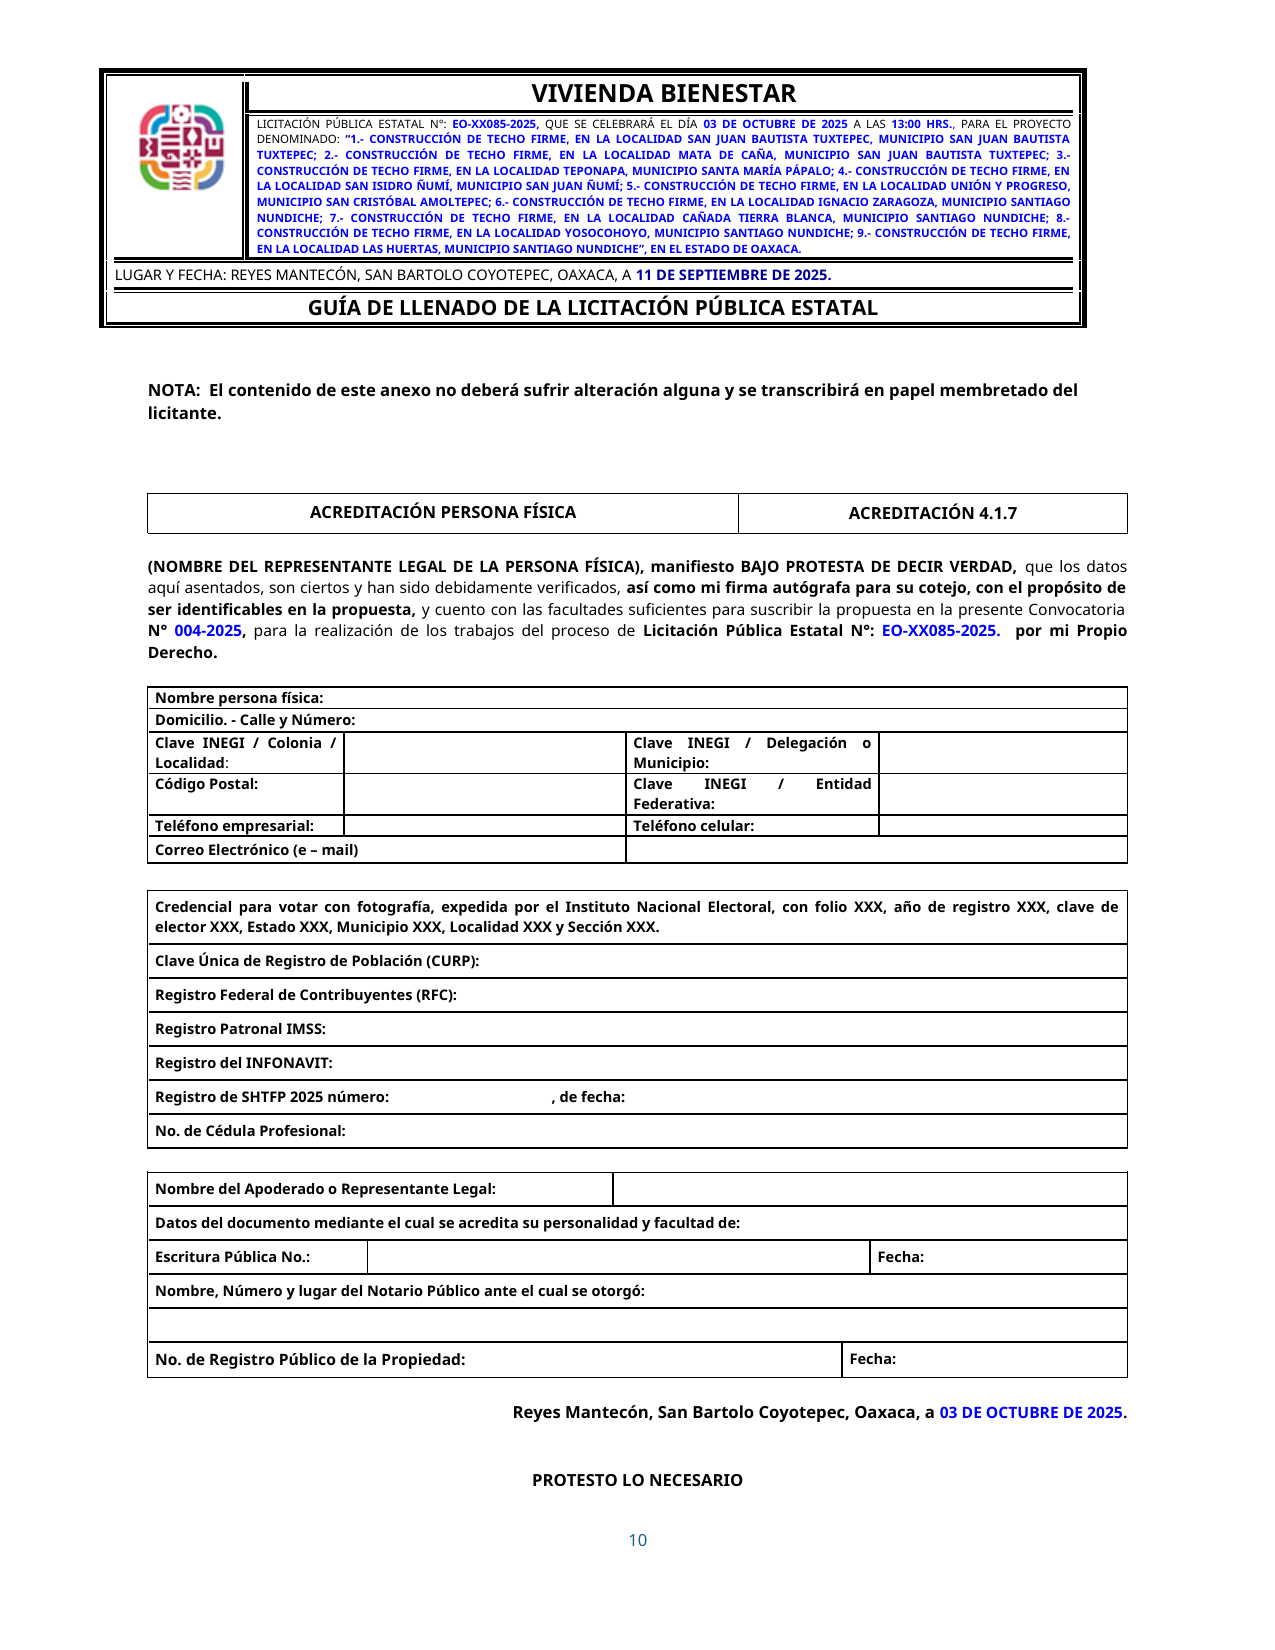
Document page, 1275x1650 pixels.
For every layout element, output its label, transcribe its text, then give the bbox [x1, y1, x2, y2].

table_header [614, 1173, 1127, 1205]
table_cell [880, 733, 1127, 772]
table_cell Registro Federal de Contribuyentes (RFC): [148, 978, 1127, 1011]
text (NOMBRE DEL REPRESENTANTE LEGAL DE LA PERSONA FÍSICA), manifiesto BAJO PROTESTA DE DECIR VERDAD, que los datos aquí asentados, son ciertos y han sido debidamente verificados, así como mi firma autógrafa para su cotejo, con el propósito de ser identificables en la propuesta, y cuento con las facultades suficientes para suscribir la propuesta en la presente Convocatoria N° 004-2025, para la realización de los trabajos del proceso de Licitación Pública Estatal N°: EO-XX085-2025. por mi Propio Derecho. [148, 556, 1127, 663]
table_header Nombre del Apoderado o Representante Legal: [148, 1173, 612, 1205]
table_cell [880, 774, 1127, 814]
table_cell Teléfono celular: [627, 816, 878, 835]
table_cell No. de Registro Público de la Propiedad: [148, 1342, 841, 1376]
table_cell Registro del INFONAVIT: [148, 1046, 1127, 1079]
table_cell Código Postal: [148, 774, 343, 814]
table_cell Clave INEGI / Delegación o Municipio: [627, 733, 878, 772]
table_cell [345, 816, 625, 835]
table_cell [345, 733, 625, 772]
table_cell Datos del documento mediante el cual se acredita su personalidad y facultad de: [148, 1206, 1127, 1239]
table_cell Fecha: [871, 1241, 1127, 1273]
text Reyes Mantecón, San Bartolo Coyotepec, Oaxaca, a 03 DE OCTUBRE DE 2025. [148, 1401, 1127, 1423]
table_cell Escritura Pública No.: [148, 1240, 367, 1273]
table_cell [345, 774, 625, 814]
table_cell [880, 816, 1127, 835]
text PROTESTO LO NECESARIO [148, 1469, 1127, 1492]
table_header Nombre persona física: [148, 688, 1127, 708]
table_cell Domicilio. - Calle y Número: [148, 709, 1127, 731]
table_cell [627, 837, 1127, 862]
table_header Credencial para votar con fotografía, expedida por el Instituto Nacional Electoral, con folio XXX, año de registro XXX, clave de elector XXX, Estado XXX, Municipio XXX, Localidad XXX y Sección XXX. [148, 891, 1127, 943]
table_cell [368, 1241, 869, 1273]
table_cell Clave INEGI / Entidad Federativa: [627, 774, 878, 814]
table_cell [148, 1308, 1127, 1341]
table_cell Registro de SHTFP 2025 número: , de fecha: [148, 1080, 1127, 1113]
table_cell Clave INEGI / Colonia / Localidad: [148, 732, 343, 772]
table_cell Registro Patronal IMSS: [148, 1012, 1127, 1045]
table_cell Clave Única de Registro de Población (CURP): [148, 944, 1127, 977]
table_cell Fecha: [843, 1343, 1127, 1376]
text NOTA: El contenido de este anexo no deberá sufrir alteración alguna y se transcribirá en papel membretado del licitante. [148, 379, 1127, 424]
table_cell No. de Cédula Profesional: [148, 1114, 1127, 1147]
table_cell Teléfono empresarial: [148, 815, 343, 835]
table_cell Correo Electrónico (e – mail) [148, 836, 625, 862]
table_cell Nombre, Número y lugar del Notario Público ante el cual se otorgó: [148, 1274, 1127, 1307]
table_header ACREDITACIÓN 4.1.7 [739, 494, 1127, 533]
picture [128, 97, 235, 196]
table_header ACREDITACIÓN PERSONA FÍSICA [148, 494, 738, 533]
